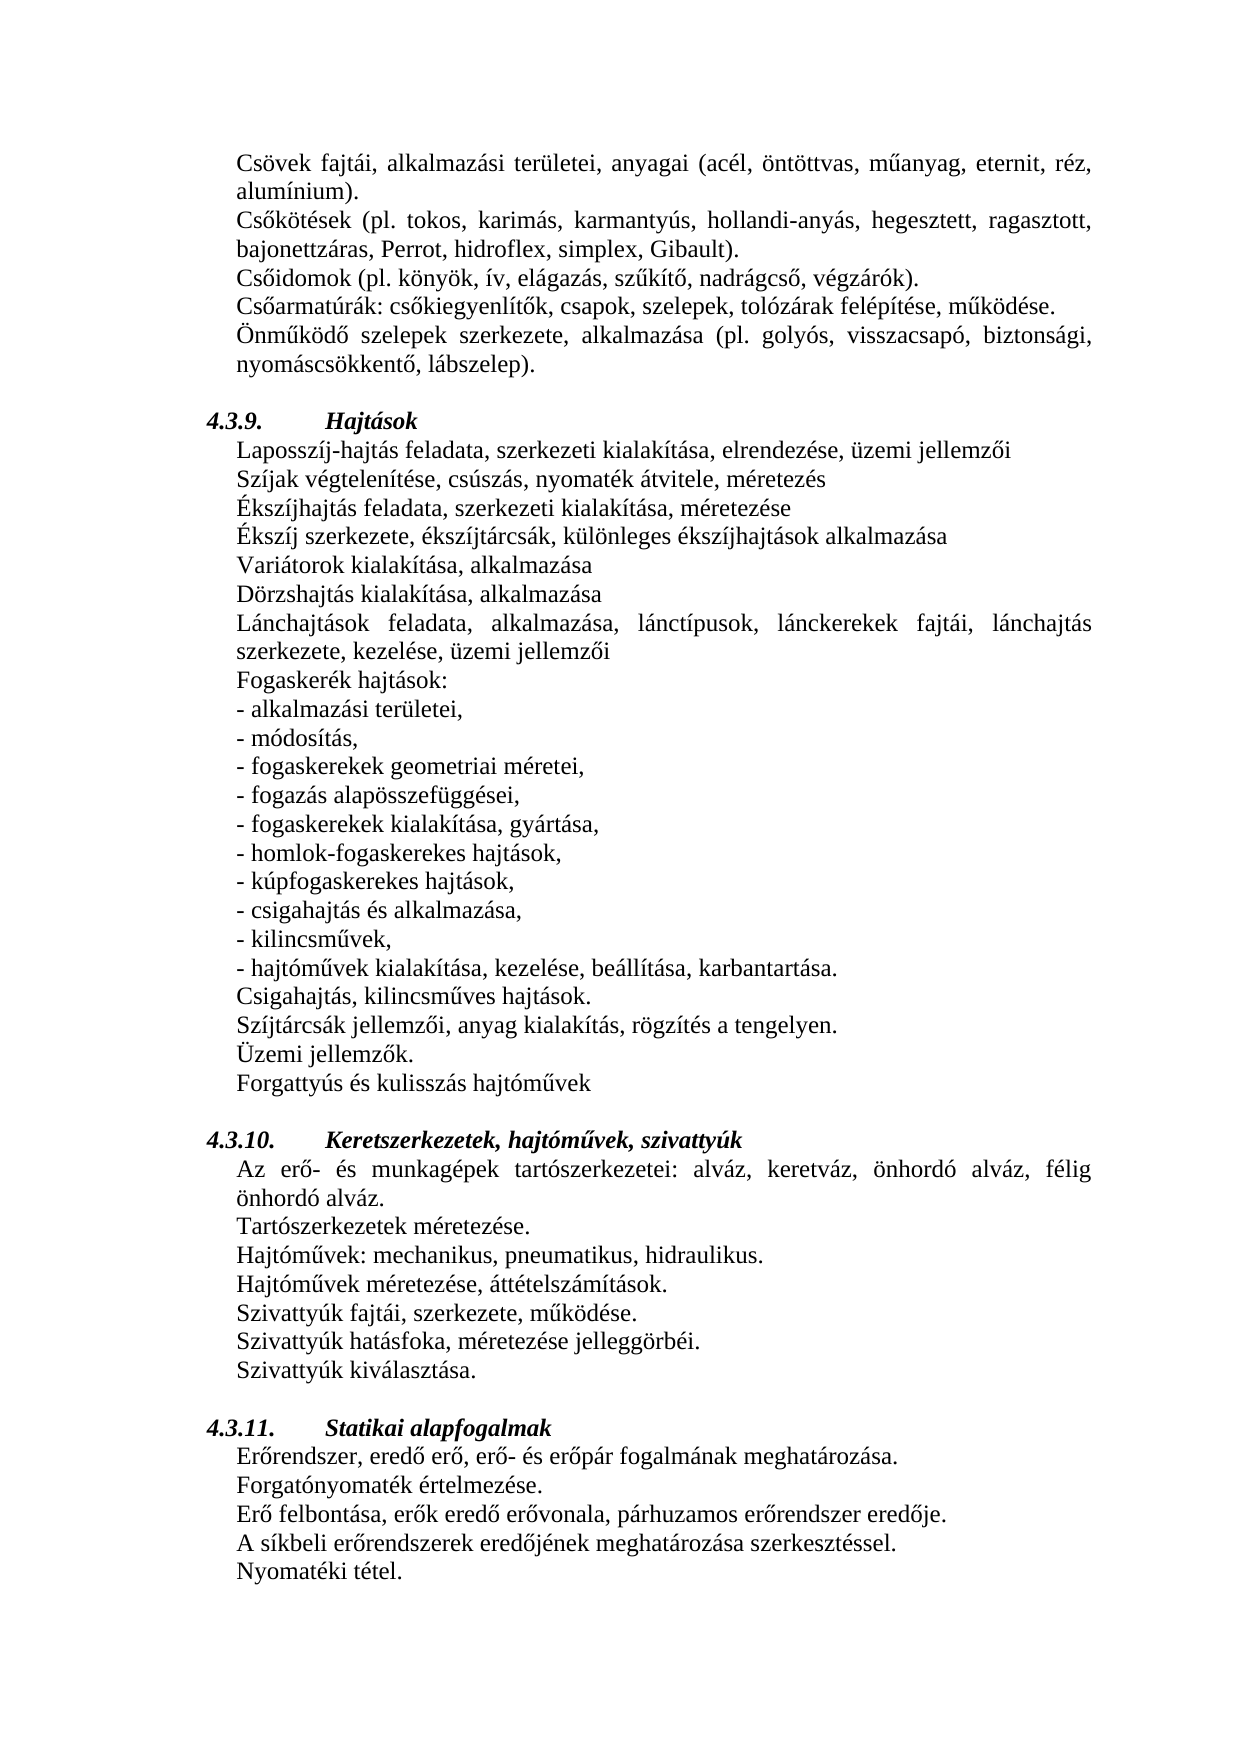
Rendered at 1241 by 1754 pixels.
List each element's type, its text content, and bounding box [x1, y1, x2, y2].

list Keretszerkezetek, hajtóművek, szivattyúk [207, 1125, 1093, 1154]
text Hajtóművek méretezése, áttételszámítások. [236, 1269, 1093, 1298]
text Forgattyús és kulisszás hajtóművek [236, 1068, 1093, 1096]
text Tartószerkezetek méretezése. [236, 1211, 1093, 1240]
text - kúpfogaskerekes hajtások, [236, 866, 1093, 895]
text Csőidomok (pl. könyök, ív, elágazás, szűkítő, nadrágcső, végzárók). [236, 263, 1093, 291]
text Erőrendszer, eredő erő, erő- és erőpár fogalmának meghatározása. [236, 1441, 1093, 1470]
text Nyomatéki tétel. [236, 1556, 1093, 1585]
text Csövek fajtái, alkalmazási területei, anyagai (acél, öntöttvas, műanyag, eternit, réz, alumínium). [236, 148, 1093, 205]
text Csigahajtás, kilincsműves hajtások. [236, 981, 1093, 1010]
text Az erő- és munkagépek tartószerkezetei: alváz, keretváz, önhordó alváz, félig önhordó alváz. [236, 1154, 1093, 1211]
text Forgatónyomaték értelmezése. [236, 1470, 1093, 1499]
text - hajtóművek kialakítása, kezelése, beállítása, karbantartása. [236, 953, 1093, 981]
list Hajtások [207, 406, 1093, 435]
text Szíjak végtelenítése, csúszás, nyomaték átvitele, méretezés [236, 464, 1093, 493]
text Szivattyúk hatásfoka, méretezése jelleggörbéi. [236, 1326, 1093, 1355]
text Szivattyúk kiválasztása. [236, 1355, 1093, 1384]
list Statikai alapfogalmak [207, 1413, 1093, 1441]
text Hajtóművek: mechanikus, pneumatikus, hidraulikus. [236, 1240, 1093, 1269]
text A síkbeli erőrendszerek eredőjének meghatározása szerkesztéssel. [236, 1528, 1093, 1556]
text Csőarmatúrák: csőkiegyenlítők, csapok, szelepek, tolózárak felépítése, működése. [236, 291, 1093, 320]
text Dörzshajtás kialakítása, alkalmazása [236, 579, 1093, 608]
text Ékszíjhajtás feladata, szerkezeti kialakítása, méretezése [236, 493, 1093, 521]
text Szivattyúk fajtái, szerkezete, működése. [236, 1298, 1093, 1326]
text - fogazás alapösszefüggései, [236, 780, 1093, 809]
text - homlok-fogaskerekes hajtások, [236, 838, 1093, 866]
text - kilincsművek, [236, 924, 1093, 953]
text Önműködő szelepek szerkezete, alkalmazása (pl. golyós, visszacsapó, biztonsági, nyomáscsökkentő, lábszelep). [236, 320, 1093, 378]
text Erő felbontása, erők eredő erővonala, párhuzamos erőrendszer eredője. [236, 1499, 1093, 1528]
text Szíjtárcsák jellemzői, anyag kialakítás, rögzítés a tengelyen. [236, 1010, 1093, 1039]
text - fogaskerekek kialakítása, gyártása, [236, 809, 1093, 838]
text Csőkötések (pl. tokos, karimás, karmantyús, hollandi-anyás, hegesztett, ragasztott, bajonettzáras, Perrot, hidroflex, simplex, Gibault). [236, 205, 1093, 263]
text Lánchajtások feladata, alkalmazása, lánctípusok, lánckerekek fajtái, lánchajtás szerkezete, kezelése, üzemi jellemzői [236, 608, 1093, 665]
text - módosítás, [236, 723, 1093, 751]
text - fogaskerekek geometriai méretei, [236, 751, 1093, 780]
text Fogaskerék hajtások: [236, 665, 1093, 694]
text - alkalmazási területei, [236, 694, 1093, 723]
text Variátorok kialakítása, alkalmazása [236, 550, 1093, 579]
text Üzemi jellemzők. [236, 1039, 1093, 1068]
text Ékszíj szerkezete, ékszíjtárcsák, különleges ékszíjhajtások alkalmazása [236, 521, 1093, 550]
text - csigahajtás és alkalmazása, [236, 895, 1093, 924]
text Laposszíj-hajtás feladata, szerkezeti kialakítása, elrendezése, üzemi jellemzői [236, 435, 1093, 464]
